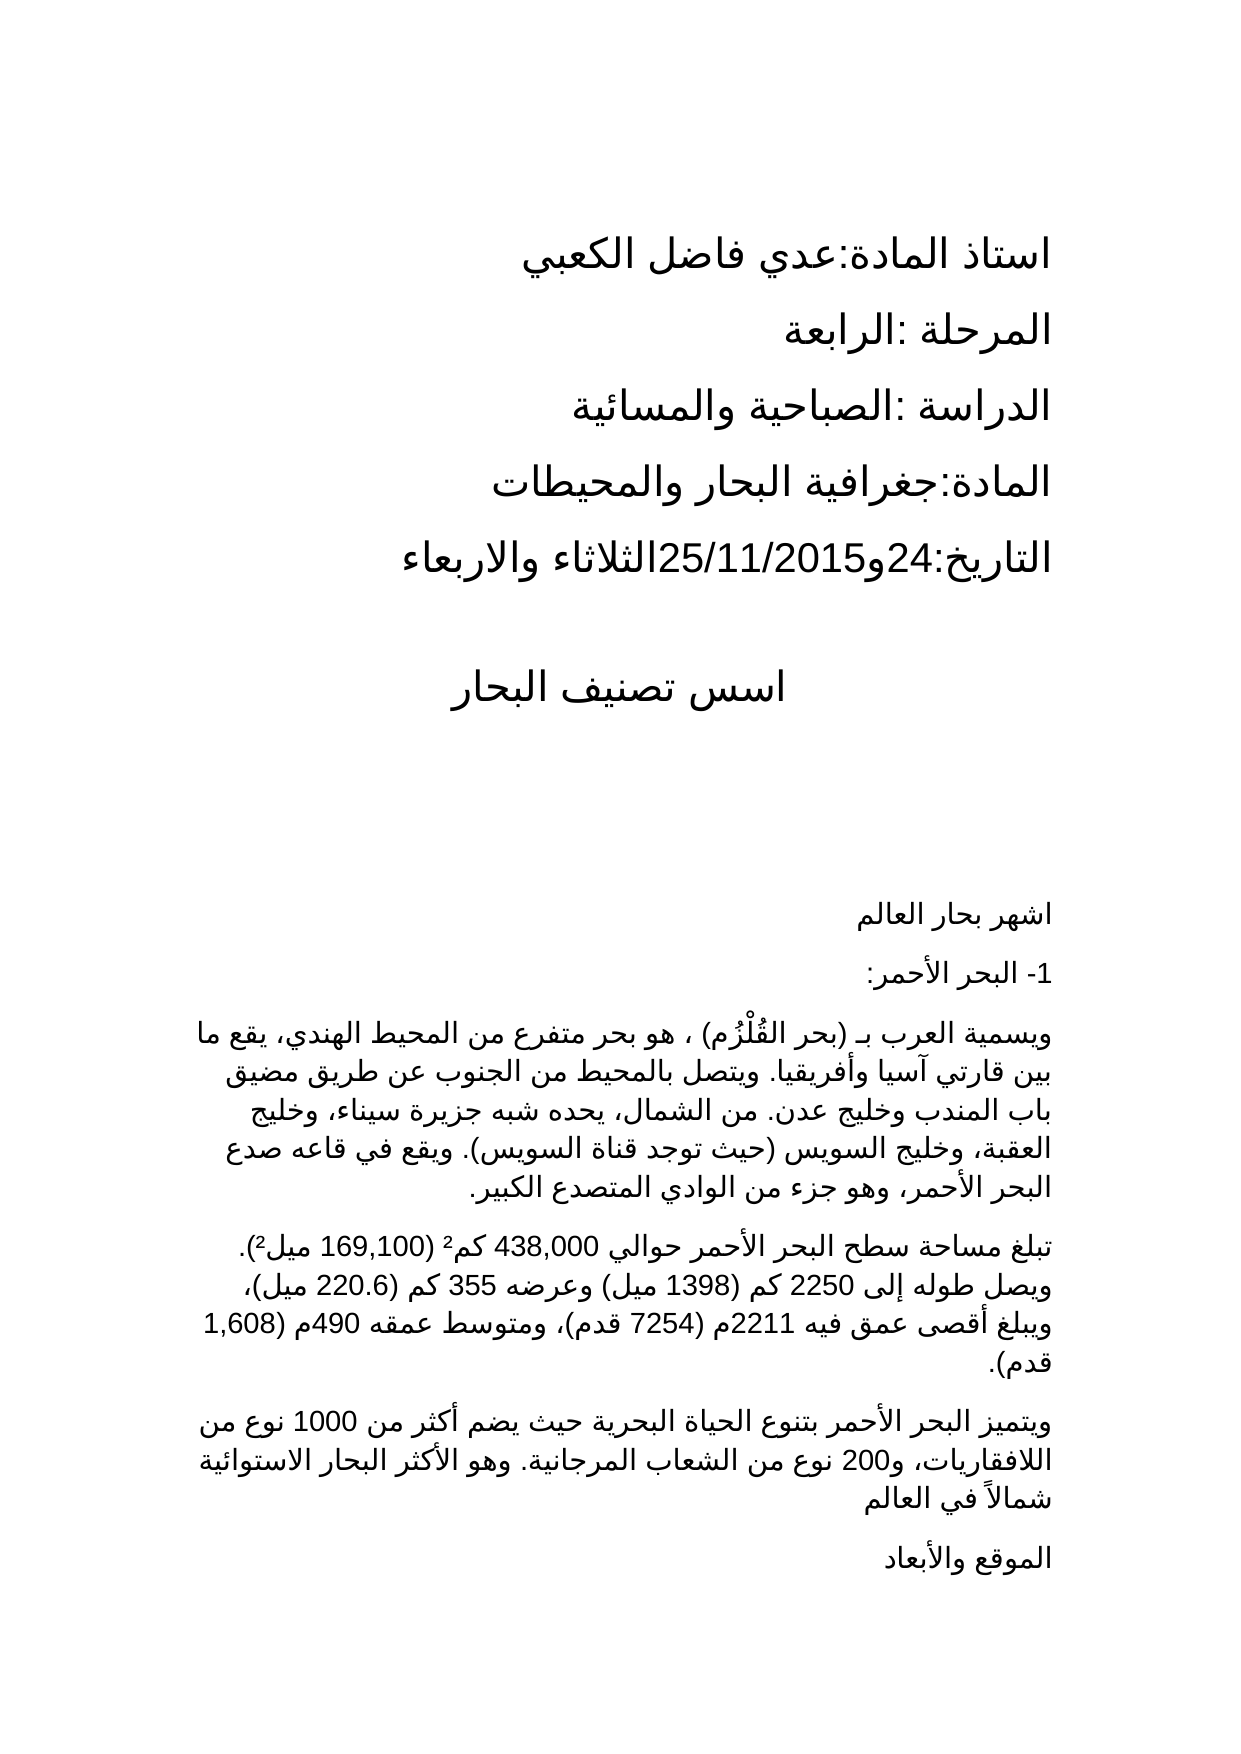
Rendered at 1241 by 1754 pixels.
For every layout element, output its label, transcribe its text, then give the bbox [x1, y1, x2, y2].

text المرحلة :الرابعة [187, 305, 1053, 353]
text 1- البحر الأحمر: [187, 956, 1053, 990]
text ويسمية العرب بـ (بحر القُلْزُم) ، هو بحر متفرع من المحيط الهندي، يقع ما بين قارتي آسيا وأفريقيا. ويتصل بالمحيط من الجنوب عن طريق مضيق باب المندب وخليج عدن. من الشمال، يحده شبه جزيرة سيناء، وخليج العقبة، وخليج السويس (حيث توجد قناة السويس). ويقع في قاعه صدع البحر الأحمر، وهو جزء من الوادي المتصدع الكبير. [187, 1016, 1053, 1203]
text تبلغ مساحة سطح البحر الأحمر حوالي 438,000 كم² (169,100 ميل²). ويصل طوله إلى 2250 كم (1398 ميل) وعرضه 355 كم (220.6 ميل)، ويبلغ أقصى عمق فيه 2211م (7254 قدم)، ومتوسط عمقه 490م (1,608 قدم). [187, 1229, 1053, 1378]
text الدراسة :الصباحية والمسائية [187, 381, 1053, 429]
text استاذ المادة:عدي فاضل الكعبي [187, 229, 1053, 277]
text اشهر بحار العالم [187, 897, 1053, 931]
text المادة:جغرافية البحار والمحيطات [187, 457, 1053, 505]
text التاريخ:24و25/11/2015الثلاثاء والاربعاء [187, 533, 1053, 581]
text ويتميز البحر الأحمر بتنوع الحياة البحرية حيث يضم أكثر من 1000 نوع من اللافقاريات، و200 نوع من الشعاب المرجانية. وهو الأكثر البحار الاستوائية شمالاً في العالم [187, 1404, 1053, 1515]
text الموقع والأبعاد [187, 1541, 1053, 1574]
text اسس تصنيف البحار [187, 662, 1053, 710]
